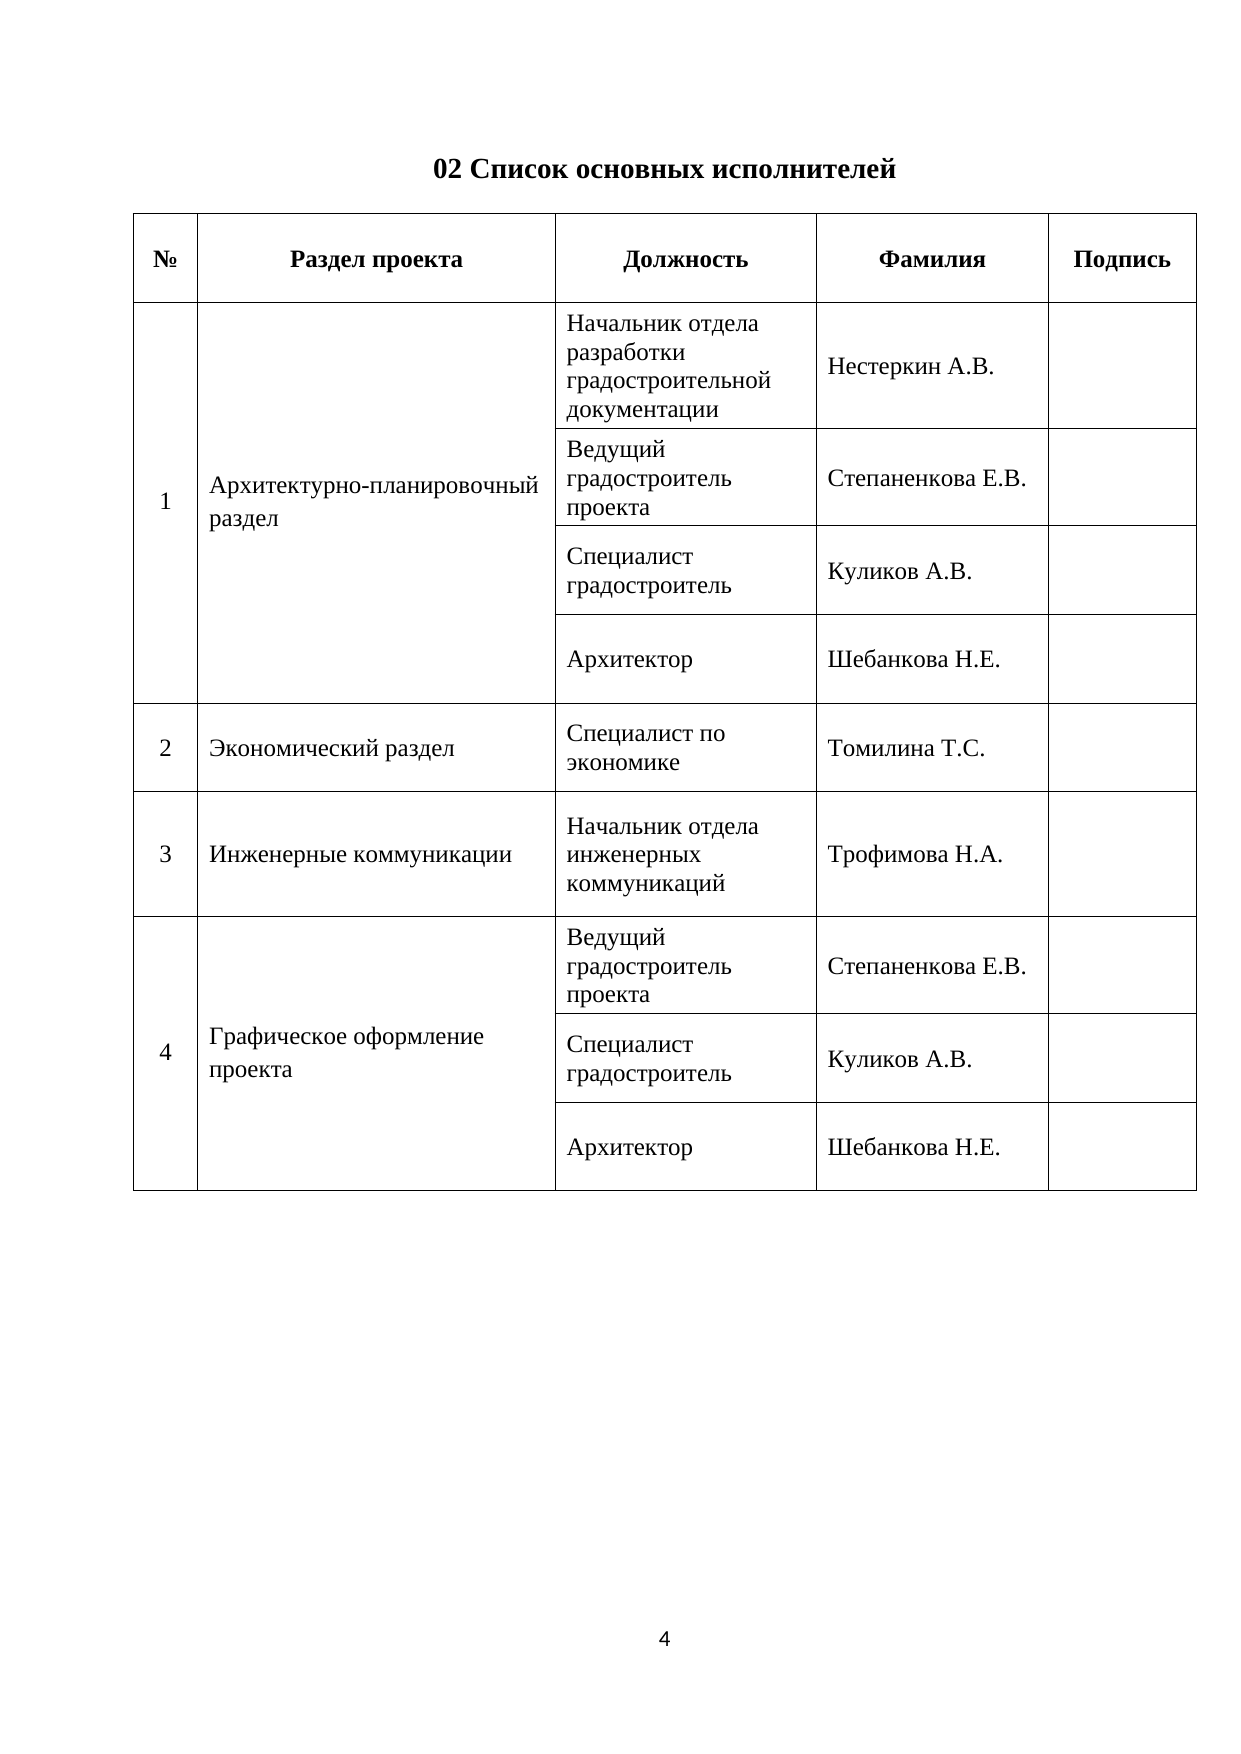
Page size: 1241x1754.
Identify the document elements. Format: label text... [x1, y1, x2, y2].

table_cell Специалист по экономике [556, 704, 816, 791]
table_cell Архитектурно-планировочный раздел [198, 303, 555, 702]
table_cell Экономический раздел [198, 704, 555, 791]
table_cell Начальник отдела разработки градостроительной документации [556, 303, 816, 428]
table_cell Трофимова Н.А. [817, 792, 1048, 916]
table_cell Куликов А.В. [817, 1014, 1048, 1102]
table_cell Степаненкова Е.В. [817, 917, 1048, 1013]
table_cell Начальник отдела инженерных коммуникаций [556, 792, 816, 916]
table_header Фамилия [817, 214, 1048, 302]
table_cell [1049, 303, 1196, 428]
table_cell 4 [134, 917, 197, 1190]
table_cell Графическое оформление проекта [198, 917, 555, 1190]
table_cell Степаненкова Е.В. [817, 429, 1048, 525]
table_cell [1049, 917, 1196, 1013]
table_cell Куликов А.В. [817, 526, 1048, 614]
table_cell [1049, 526, 1196, 614]
table_cell Нестеркин А.В. [817, 303, 1048, 428]
table_header Подпись [1049, 214, 1196, 302]
table_header № [134, 214, 197, 302]
table_cell [1049, 429, 1196, 525]
table_cell Ведущий градостроитель проекта [556, 429, 816, 525]
table_cell [1049, 615, 1196, 702]
table_cell [1049, 704, 1196, 791]
table_header Раздел проекта [198, 214, 555, 302]
text 02 Список основных исполнителей [148, 152, 1181, 185]
table_cell Шебанкова Н.Е. [817, 615, 1048, 702]
table_cell [1049, 1014, 1196, 1102]
table_cell Шебанкова Н.Е. [817, 1103, 1048, 1190]
table_cell [1049, 792, 1196, 916]
table_cell 3 [134, 792, 197, 916]
table_cell Ведущий градостроитель проекта [556, 917, 816, 1013]
table_cell Специалист градостроитель [556, 1014, 816, 1102]
table_cell Архитектор [556, 1103, 816, 1190]
table_cell Специалист градостроитель [556, 526, 816, 614]
table_header Должность [556, 214, 816, 302]
table_cell Архитектор [556, 615, 816, 702]
table_cell [1049, 1103, 1196, 1190]
table_cell Томилина Т.С. [817, 704, 1048, 791]
table_cell 2 [134, 704, 197, 791]
table_cell Инженерные коммуникации [198, 792, 555, 916]
table_cell 1 [134, 303, 197, 702]
